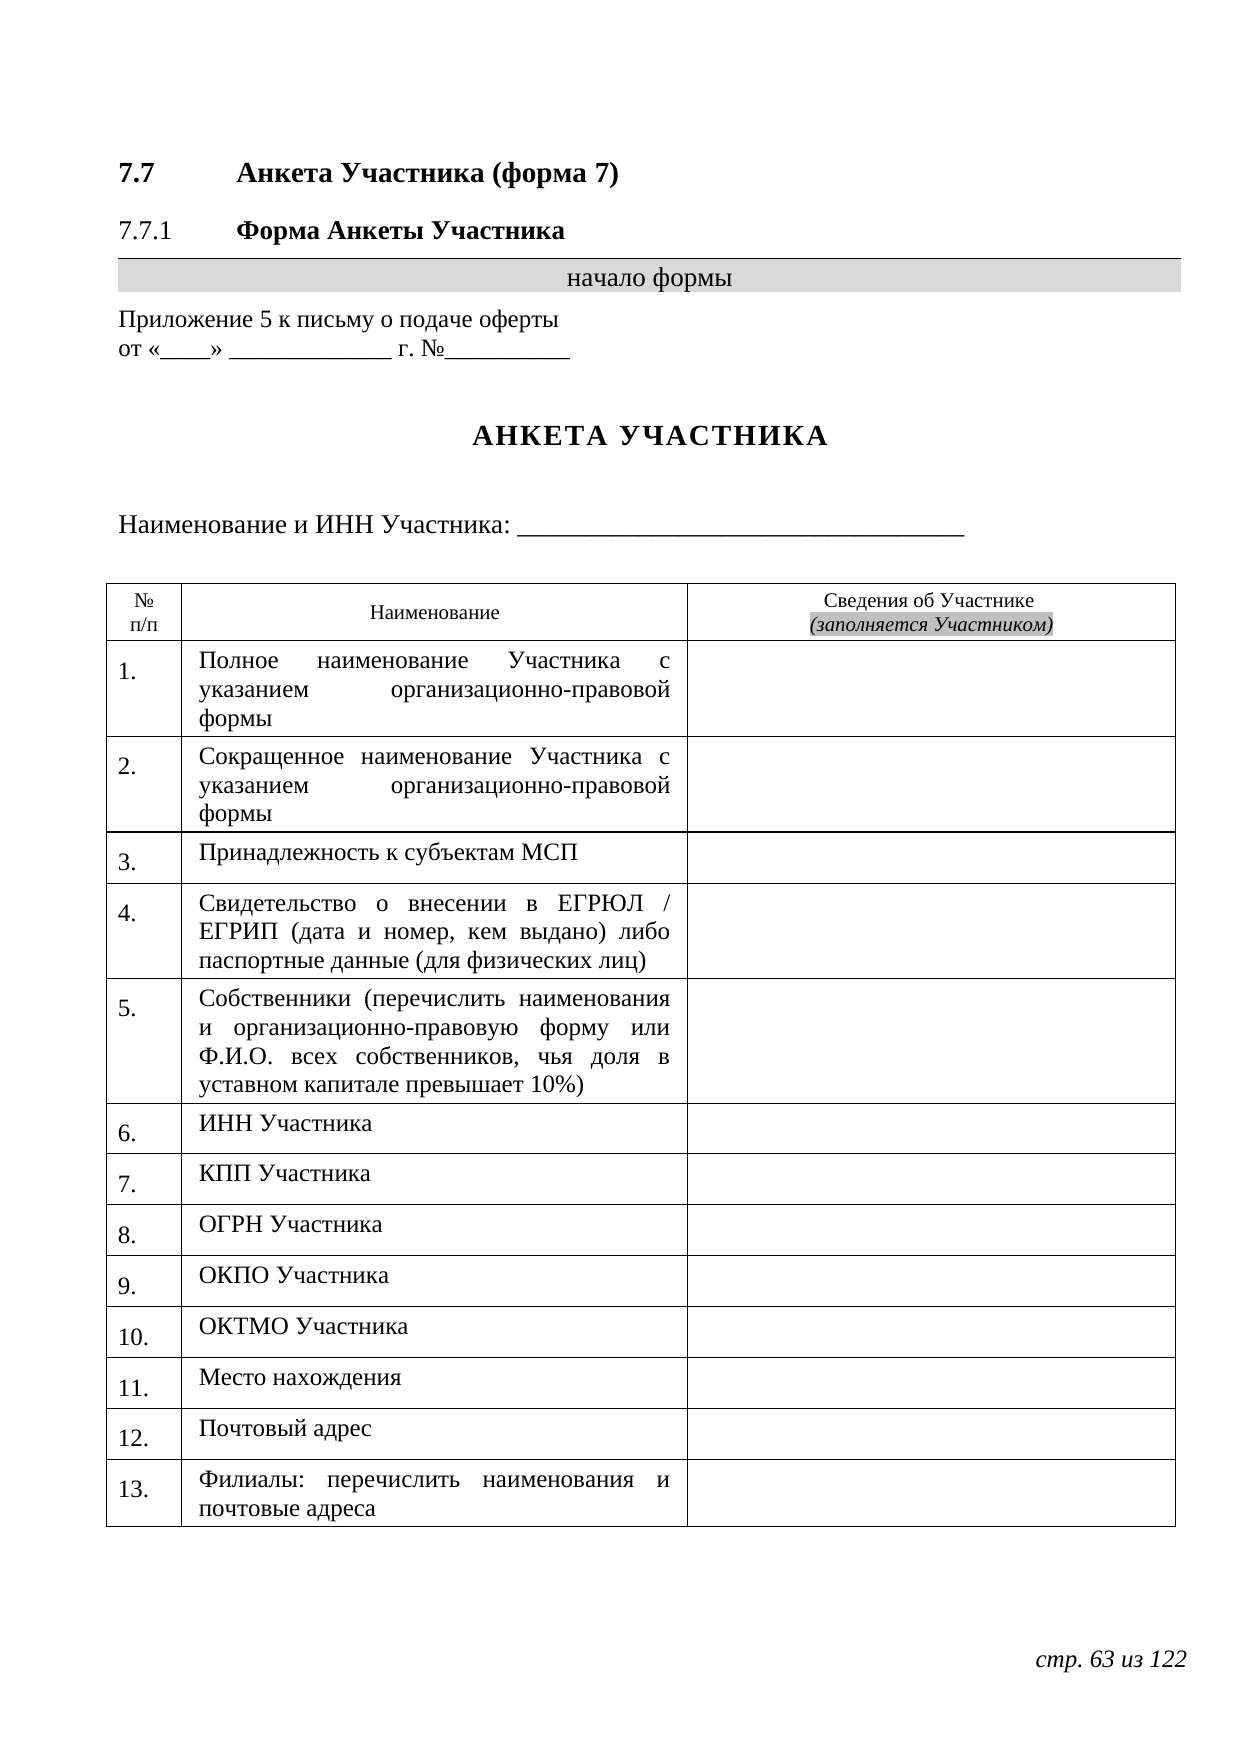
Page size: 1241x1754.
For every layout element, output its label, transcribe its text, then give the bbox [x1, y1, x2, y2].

text Наименование и ИНН Участника: _________________________________ [118, 508, 1181, 539]
table_cell [107, 737, 181, 831]
text начало формы [118, 259, 1181, 292]
table_cell Почтовый адрес [182, 1409, 687, 1459]
text Приложение 5 к письму о подаче оферты от «____» _____________ г. №__________ [118, 304, 1181, 362]
table_header Сведения об Участнике (заполняется Участником) [688, 584, 1175, 640]
table_cell [688, 737, 1175, 831]
table_cell [107, 1256, 181, 1306]
table_cell [688, 1409, 1175, 1459]
text Форма Анкеты Участника [118, 214, 1181, 245]
table_cell [107, 1409, 181, 1459]
table_cell Филиалы: перечислить наименования и почтовые адреса [182, 1460, 687, 1526]
table_cell [107, 979, 181, 1102]
table_cell Место нахождения [182, 1358, 687, 1408]
table_cell Полное наименование Участника с указанием организационно-правовой формы [182, 641, 687, 736]
table_cell [107, 884, 181, 978]
table_cell Свидетельство о внесении в ЕГРЮЛ / ЕГРИП (дата и номер, кем выдано) либо паспортные данные (для физических лиц) [182, 884, 687, 978]
table_cell [107, 1104, 181, 1153]
table_cell ОГРН Участника [182, 1205, 687, 1255]
table_cell [107, 641, 181, 736]
table_cell Принадлежность к субъектам МСП [182, 833, 687, 882]
table_cell ОКПО Участника [182, 1256, 687, 1306]
table_cell [688, 1358, 1175, 1408]
table_cell [107, 1358, 181, 1408]
table_cell [688, 979, 1175, 1102]
table_cell Сокращенное наименование Участника с указанием организационно-правовой формы [182, 737, 687, 831]
table_header Наименование [182, 584, 687, 640]
table_cell Собственники (перечислить наименования и организационно-правовую форму или Ф.И.О. всех собственников, чья доля в уставном капитале превышает 10%) [182, 979, 687, 1102]
table_cell ИНН Участника [182, 1104, 687, 1153]
table_cell [107, 1154, 181, 1204]
table_cell [688, 1256, 1175, 1306]
table_cell [107, 1307, 181, 1357]
table_header № п/п [107, 584, 181, 640]
text Анкета Участника [118, 418, 1181, 452]
table_cell [688, 1460, 1175, 1526]
table_cell ОКТМО Участника [182, 1307, 687, 1357]
table_cell [688, 1154, 1175, 1204]
table_cell [107, 1460, 181, 1526]
table_cell [688, 833, 1175, 882]
table_cell КПП Участника [182, 1154, 687, 1204]
table_cell [688, 1104, 1175, 1153]
subtitle Анкета Участника (форма 7) [118, 156, 1181, 189]
table_cell [688, 884, 1175, 978]
table_cell [107, 833, 181, 882]
table_cell [688, 1307, 1175, 1357]
table_cell [688, 641, 1175, 736]
table_cell [107, 1205, 181, 1255]
table_cell [688, 1205, 1175, 1255]
